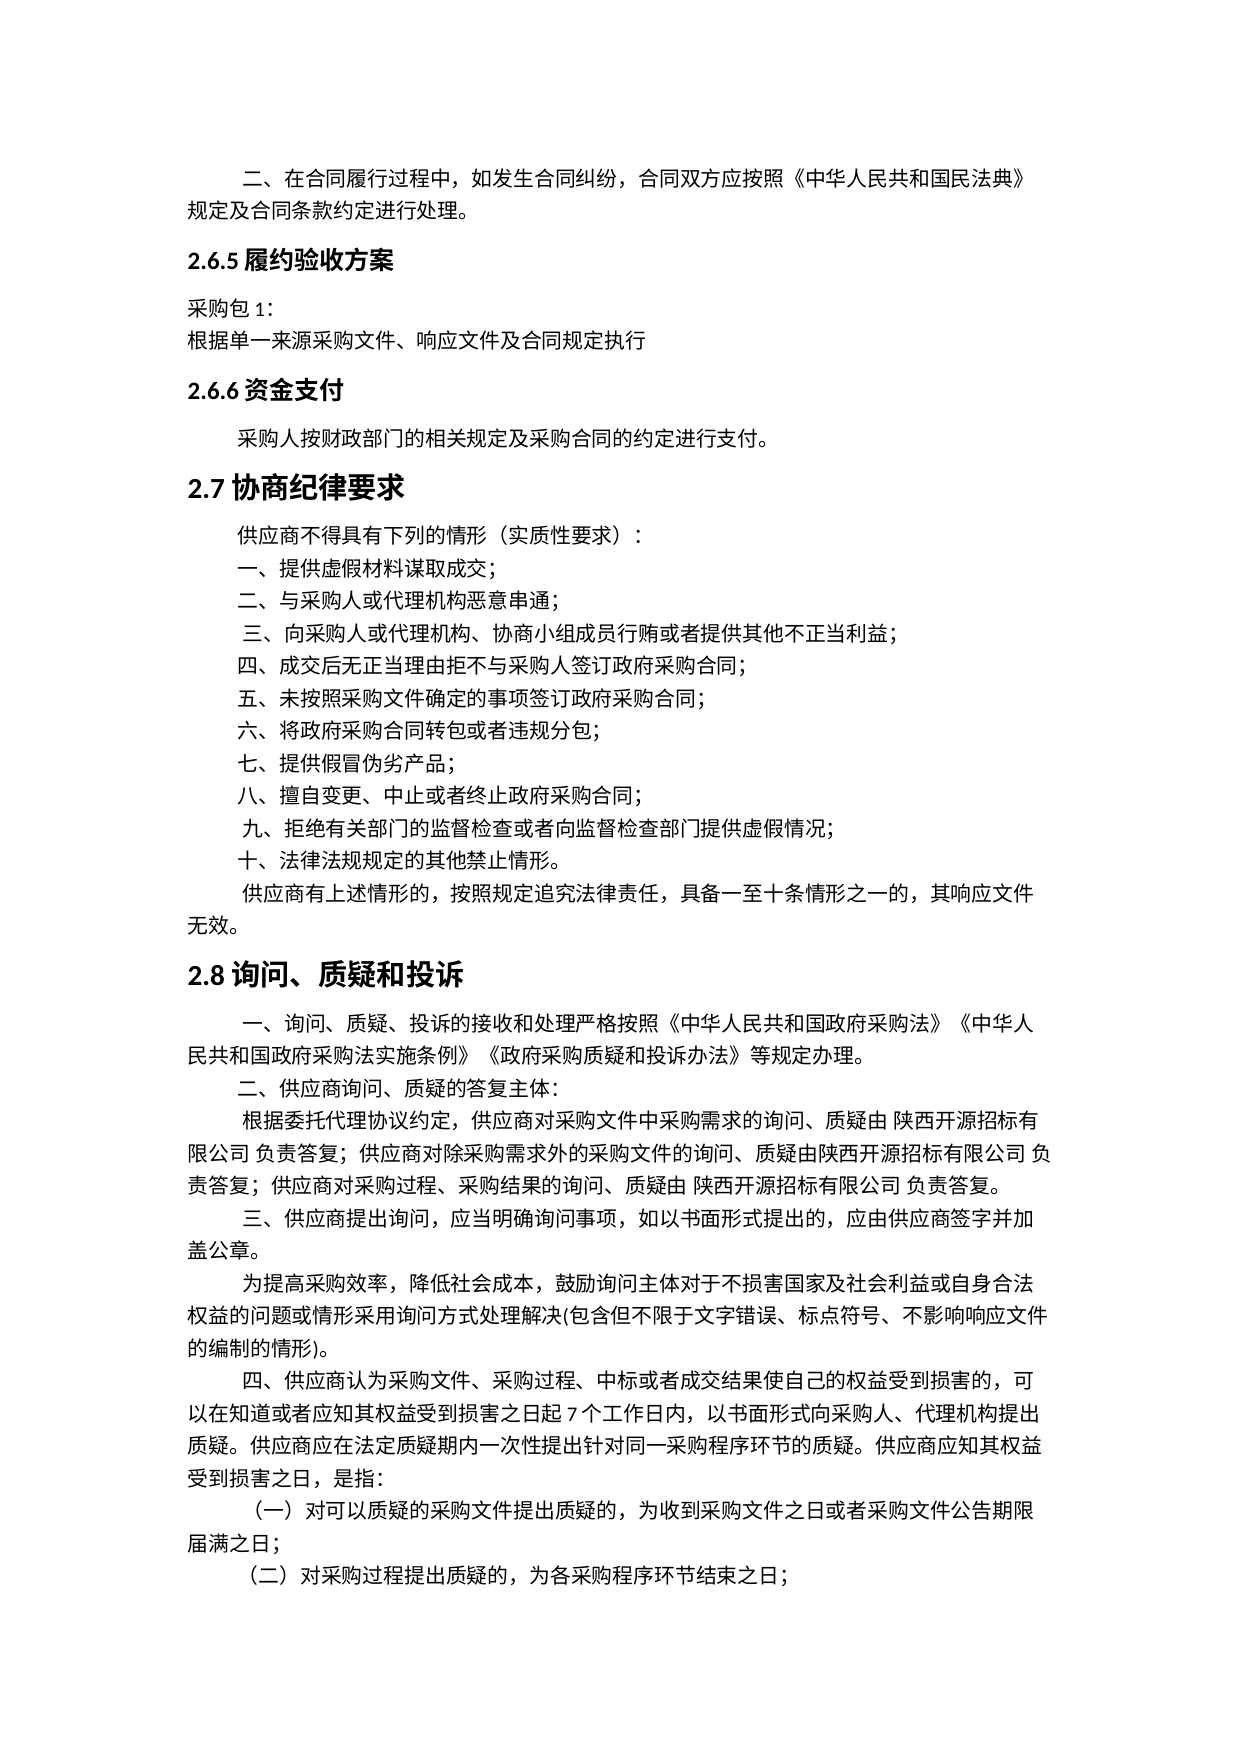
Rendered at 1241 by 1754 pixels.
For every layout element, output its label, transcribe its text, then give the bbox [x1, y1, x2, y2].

text 八、擅自变更、中止或者终止政府采购合同； [187, 779, 1053, 812]
text 四、成交后无正当理由拒不与采购人签订政府采购合同； [187, 649, 1053, 682]
text 2.7协商纪律要求 [187, 454, 1053, 519]
text 供应商有上述情形的，按照规定追究法律责任，具备一至十条情形之一的，其响应文件无效。 [187, 877, 1053, 942]
text 六、将政府采购合同转包或者违规分包； [187, 714, 1053, 747]
text 十、法律法规规定的其他禁止情形。 [187, 844, 1053, 877]
text 三、向采购人或代理机构、协商小组成员行贿或者提供其他不正当利益； [187, 617, 1053, 649]
text 四、供应商认为采购文件、采购过程、中标或者成交结果使自己的权益受到损害的，可以在知道或者应知其权益受到损害之日起7个工作日内，以书面形式向采购人、代理机构提出质疑。供应商应在法定质疑期内一次性提出针对同一采购程序环节的质疑。供应商应知其权益受到损害之日，是指： [187, 1364, 1053, 1494]
text 三、供应商提出询问，应当明确询问事项，如以书面形式提出的，应由供应商签字并加盖公章。 [187, 1202, 1053, 1267]
text 二、供应商询问、质疑的答复主体： [187, 1072, 1053, 1104]
text 采购包1： [187, 292, 1053, 324]
text 根据委托代理协议约定，供应商对采购文件中采购需求的询问、质疑由 陕西开源招标有限公司 负责答复；供应商对除采购需求外的采购文件的询问、质疑由陕西开源招标有限公司 负责答复；供应商对采购过程、采购结果的询问、质疑由 陕西开源招标有限公司 负责答复。 [187, 1104, 1053, 1202]
text 九、拒绝有关部门的监督检查或者向监督检查部门提供虚假情况； [187, 812, 1053, 844]
text （二）对采购过程提出质疑的，为各采购程序环节结束之日； [187, 1559, 1053, 1592]
text 二、在合同履行过程中，如发生合同纠纷，合同双方应按照《中华人民共和国民法典》规定及合同条款约定进行处理。 [187, 162, 1053, 227]
text 一、询问、质疑、投诉的接收和处理严格按照《中华人民共和国政府采购法》《中华人民共和国政府采购法实施条例》《政府采购质疑和投诉办法》等规定办理。 [187, 1007, 1053, 1072]
text 2.8询问、质疑和投诉 [187, 942, 1053, 1007]
text 七、提供假冒伪劣产品； [187, 747, 1053, 779]
text （一）对可以质疑的采购文件提出质疑的，为收到采购文件之日或者采购文件公告期限届满之日； [187, 1494, 1053, 1559]
text 2.6.6资金支付 [187, 357, 1053, 422]
text 2.6.5履约验收方案 [187, 227, 1053, 292]
text 根据单一来源采购文件、响应文件及合同规定执行 [187, 324, 1053, 357]
text 五、未按照采购文件确定的事项签订政府采购合同； [187, 682, 1053, 714]
text 采购人按财政部门的相关规定及采购合同的约定进行支付。 [187, 422, 1053, 454]
text 为提高采购效率，降低社会成本，鼓励询问主体对于不损害国家及社会利益或自身合法权益的问题或情形采用询问方式处理解决(包含但不限于文字错误、标点符号、不影响响应文件的编制的情形)。 [187, 1267, 1053, 1364]
text 供应商不得具有下列的情形（实质性要求）： [187, 519, 1053, 552]
text 二、与采购人或代理机构恶意串通； [187, 584, 1053, 617]
text 一、提供虚假材料谋取成交； [187, 552, 1053, 584]
